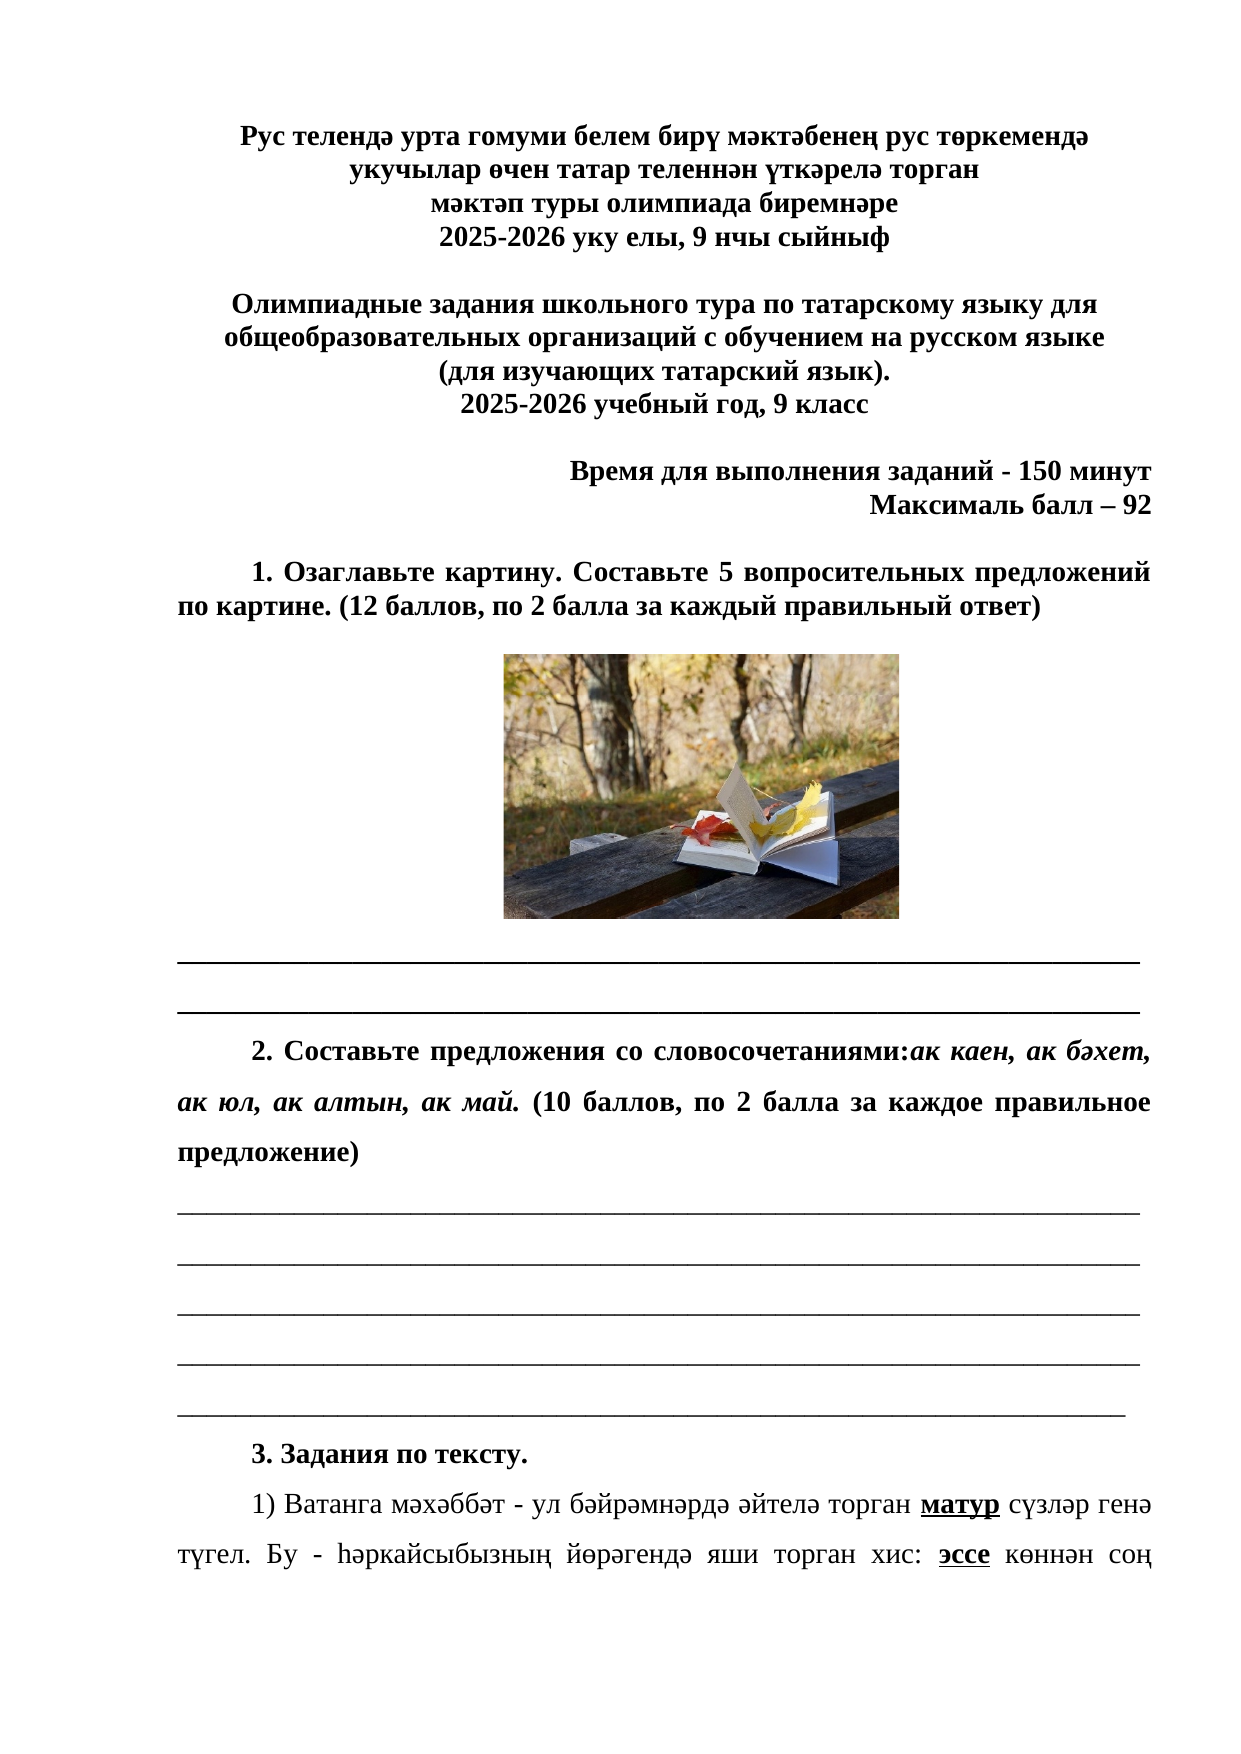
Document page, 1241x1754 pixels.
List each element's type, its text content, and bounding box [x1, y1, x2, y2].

text Время для выполнения заданий - 150 минут [177, 453, 1152, 487]
text 2025-2026 уку елы, 9 нчы сыйныф [177, 219, 1152, 252]
text мәктәп туры олимпиада биремнәре [177, 185, 1152, 219]
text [177, 1486, 1152, 1570]
text 1. Озаглавьте картину. Составьте 5 вопросительных предложений по картине. (12 баллов, по 2 балла за каждый правильный ответ) [177, 554, 1152, 621]
text _________________________________________________________________________________________________________________________________________________________________________________________________________________________________________________________________________________________________________________________________________ [177, 1184, 1152, 1419]
picture [503, 654, 900, 919]
text (для изучающих татарский язык). [177, 353, 1152, 386]
text 2025-2026 учебный год, 9 класс [177, 386, 1152, 420]
text Рус телендә урта гомуми белем бирү мәктәбенең рус төркемендә укучылар өчен татар теленнән үткәрелә торган [177, 118, 1152, 185]
text 3. Задания по тексту. [177, 1436, 1152, 1469]
text ____________________________________________________________________________________________________________________________________ [177, 933, 1152, 1017]
text Максималь балл – 92 [177, 487, 1152, 521]
text 2. Составьте предложения со словосочетаниями:ак каен, ак бәхет, ак юл, ак алтын, ак май. (10 баллов, по 2 балла за каждое правильное предложение) [177, 1033, 1152, 1168]
text Олимпиадные задания школьного тура по татарскому языку для общеобразовательных организаций с обучением на русском языке [177, 286, 1152, 353]
